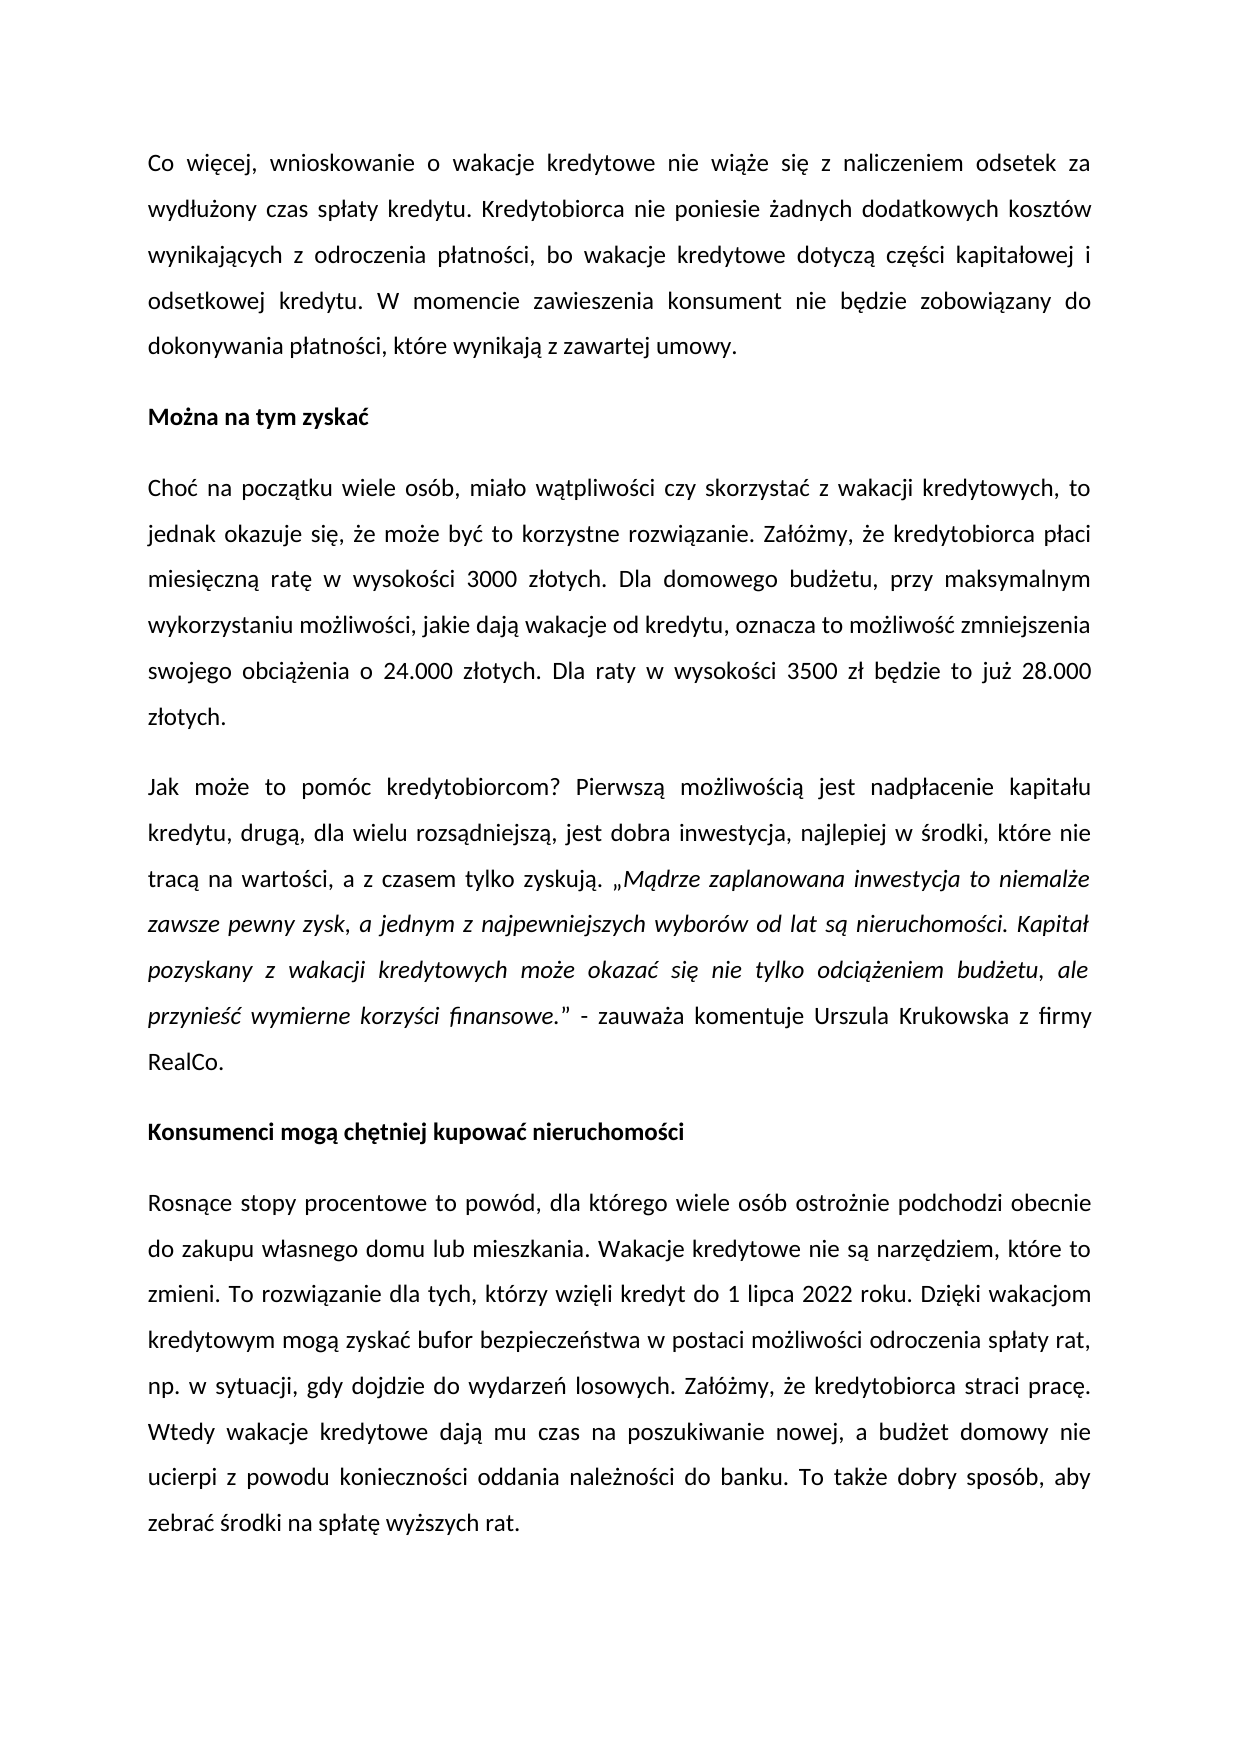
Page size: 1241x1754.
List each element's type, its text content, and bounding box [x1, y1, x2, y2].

text Rosnące stopy procentowe to powód, dla którego wiele osób ostrożnie podchodzi obecnie do zakupu własnego domu lub mieszkania. Wakacje kredytowe nie są narzędziem, które to zmieni. To rozwiązanie dla tych, którzy wzięli kredyt do 1 lipca 2022 roku. Dzięki wakacjom kredytowym mogą zyskać bufor bezpieczeństwa w postaci możliwości odroczenia spłaty rat, np. w sytuacji, gdy dojdzie do wydarzeń losowych. Załóżmy, że kredytobiorca straci pracę. Wtedy wakacje kredytowe dają mu czas na poszukiwanie nowej, a budżet domowy nie ucierpi z powodu konieczności oddania należności do banku. To także dobry sposób, aby zebrać środki na spłatę wyższych rat. [148, 1187, 1093, 1538]
text Konsumenci mogą chętniej kupować nieruchomości [148, 1116, 1093, 1147]
text Jak może to pomóc kredytobiorcom? Pierwszą możliwością jest nadpłacenie kapitału kredytu, drugą, dla wielu rozsądniejszą, jest dobra inwestycja, najlepiej w środki, które nie tracą na wartości, a z czasem tylko zyskują. „Mądrze zaplanowana inwestycja to niemalże zawsze pewny zysk, a jednym z najpewniejszych wyborów od lat są nieruchomości. Kapitał pozyskany z wakacji kredytowych może okazać się nie tylko odciążeniem budżetu, ale przynieść wymierne korzyści finansowe.” - zauważa komentuje Urszula Krukowska z firmy RealCo. [148, 771, 1093, 1076]
text Choć na początku wiele osób, miało wątpliwości czy skorzystać z wakacji kredytowych, to jednak okazuje się, że może być to korzystne rozwiązanie. Załóżmy, że kredytobiorca płaci miesięczną ratę w wysokości 3000 złotych. Dla domowego budżetu, przy maksymalnym wykorzystaniu możliwości, jakie dają wakacje od kredytu, oznacza to możliwość zmniejszenia swojego obciążenia o 24.000 złotych. Dla raty w wysokości 3500 zł będzie to już 28.000 złotych. [148, 472, 1093, 731]
text Co więcej, wnioskowanie o wakacje kredytowe nie wiąże się z naliczeniem odsetek za wydłużony czas spłaty kredytu. Kredytobiorca nie poniesie żadnych dodatkowych kosztów wynikających z odroczenia płatności, bo wakacje kredytowe dotyczą części kapitałowej i odsetkowej kredytu. W momencie zawieszenia konsument nie będzie zobowiązany do dokonywania płatności, które wynikają z zawartej umowy. [148, 148, 1093, 361]
text Można na tym zyskać [148, 401, 1093, 432]
